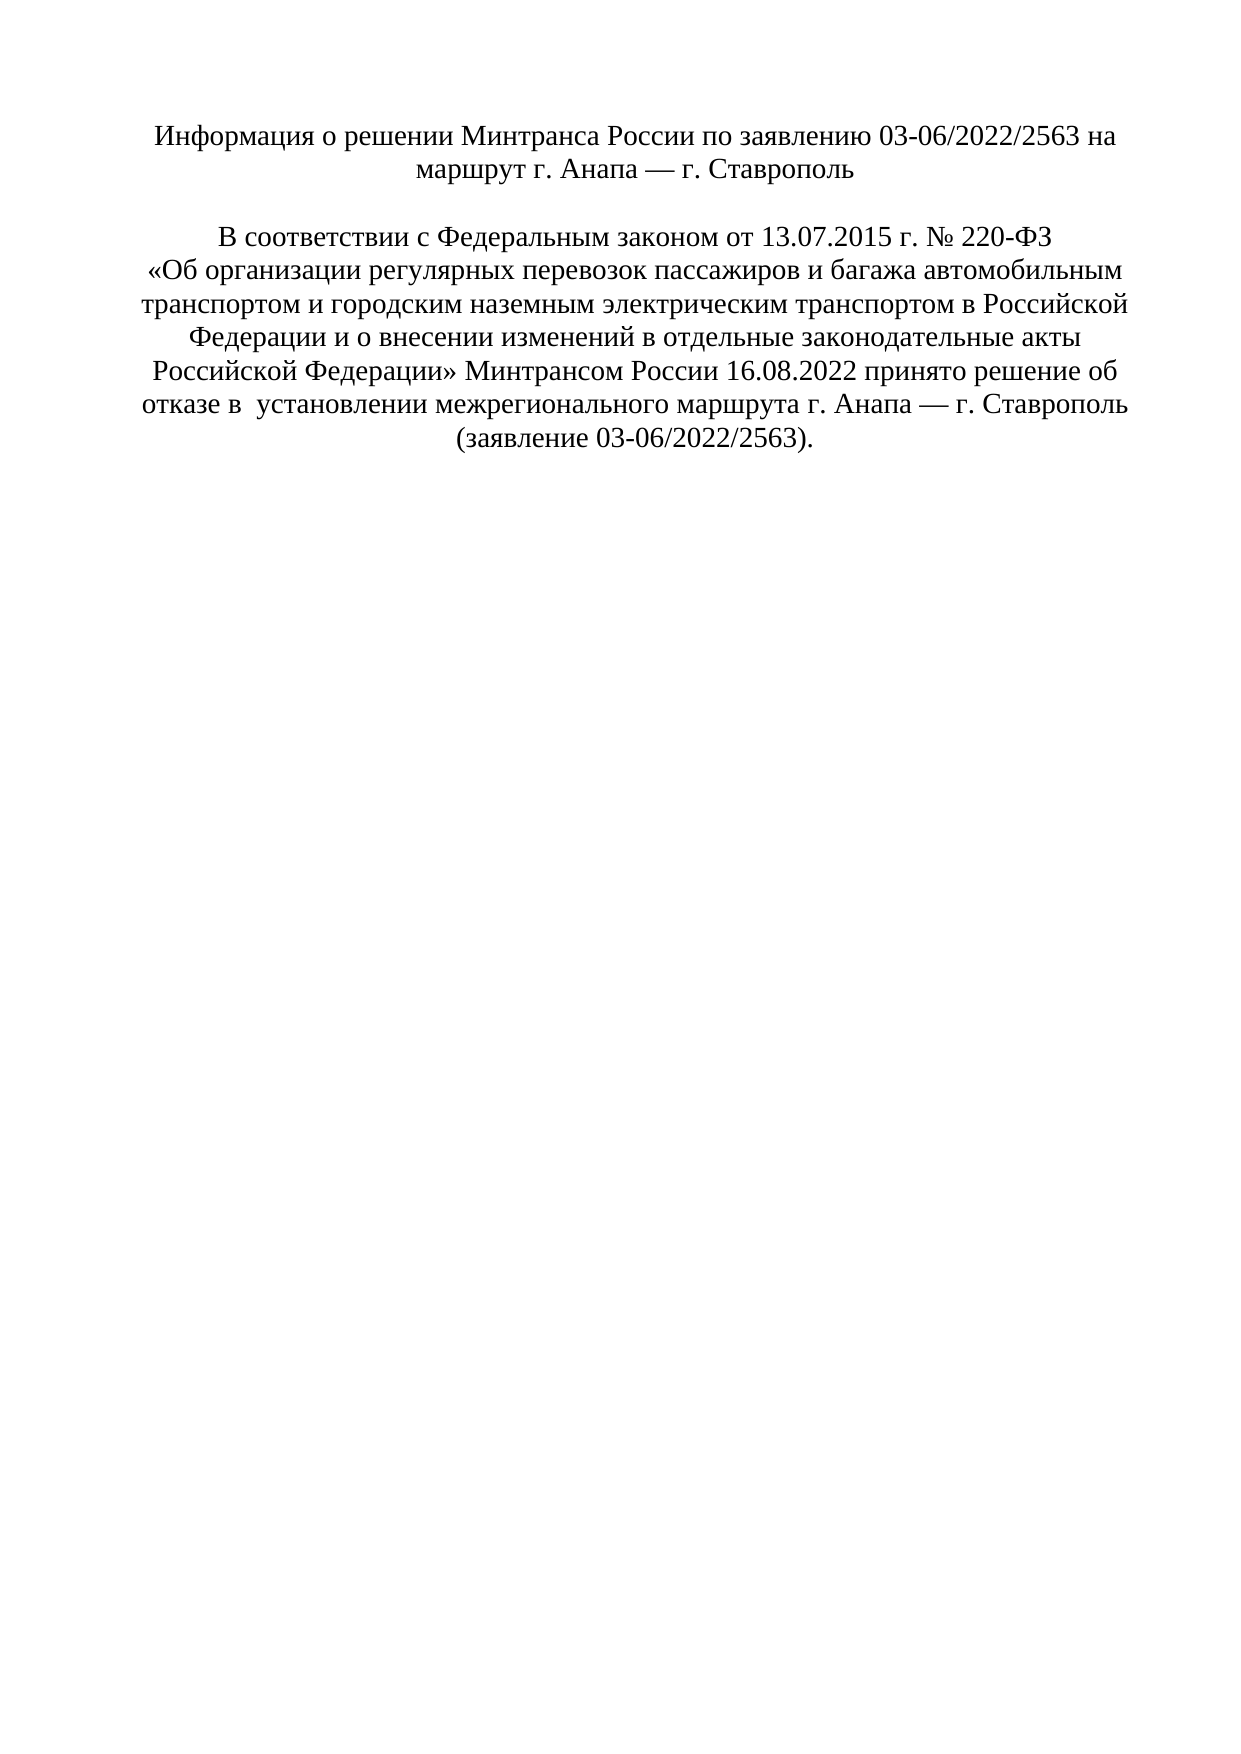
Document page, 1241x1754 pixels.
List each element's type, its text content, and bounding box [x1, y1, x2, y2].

text Информация о решении Минтранса России по заявлению 03-06/2022/2563 на маршрут г. Анапа — г. Ставрополь [118, 118, 1152, 185]
text В соответствии с Федеральным законом от 13.07.2015 г. № 220-ФЗ «Об организации регулярных перевозок пассажиров и багажа автомобильным транспортом и городским наземным электрическим транспортом в Российской Федерации и о внесении изменений в отдельные законодательные акты Российской Федерации» Минтрансом России 16.08.2022 принято решение об отказе в установлении межрегионального маршрута г. Анапа — г. Ставрополь (заявление 03-06/2022/2563). [118, 219, 1152, 453]
